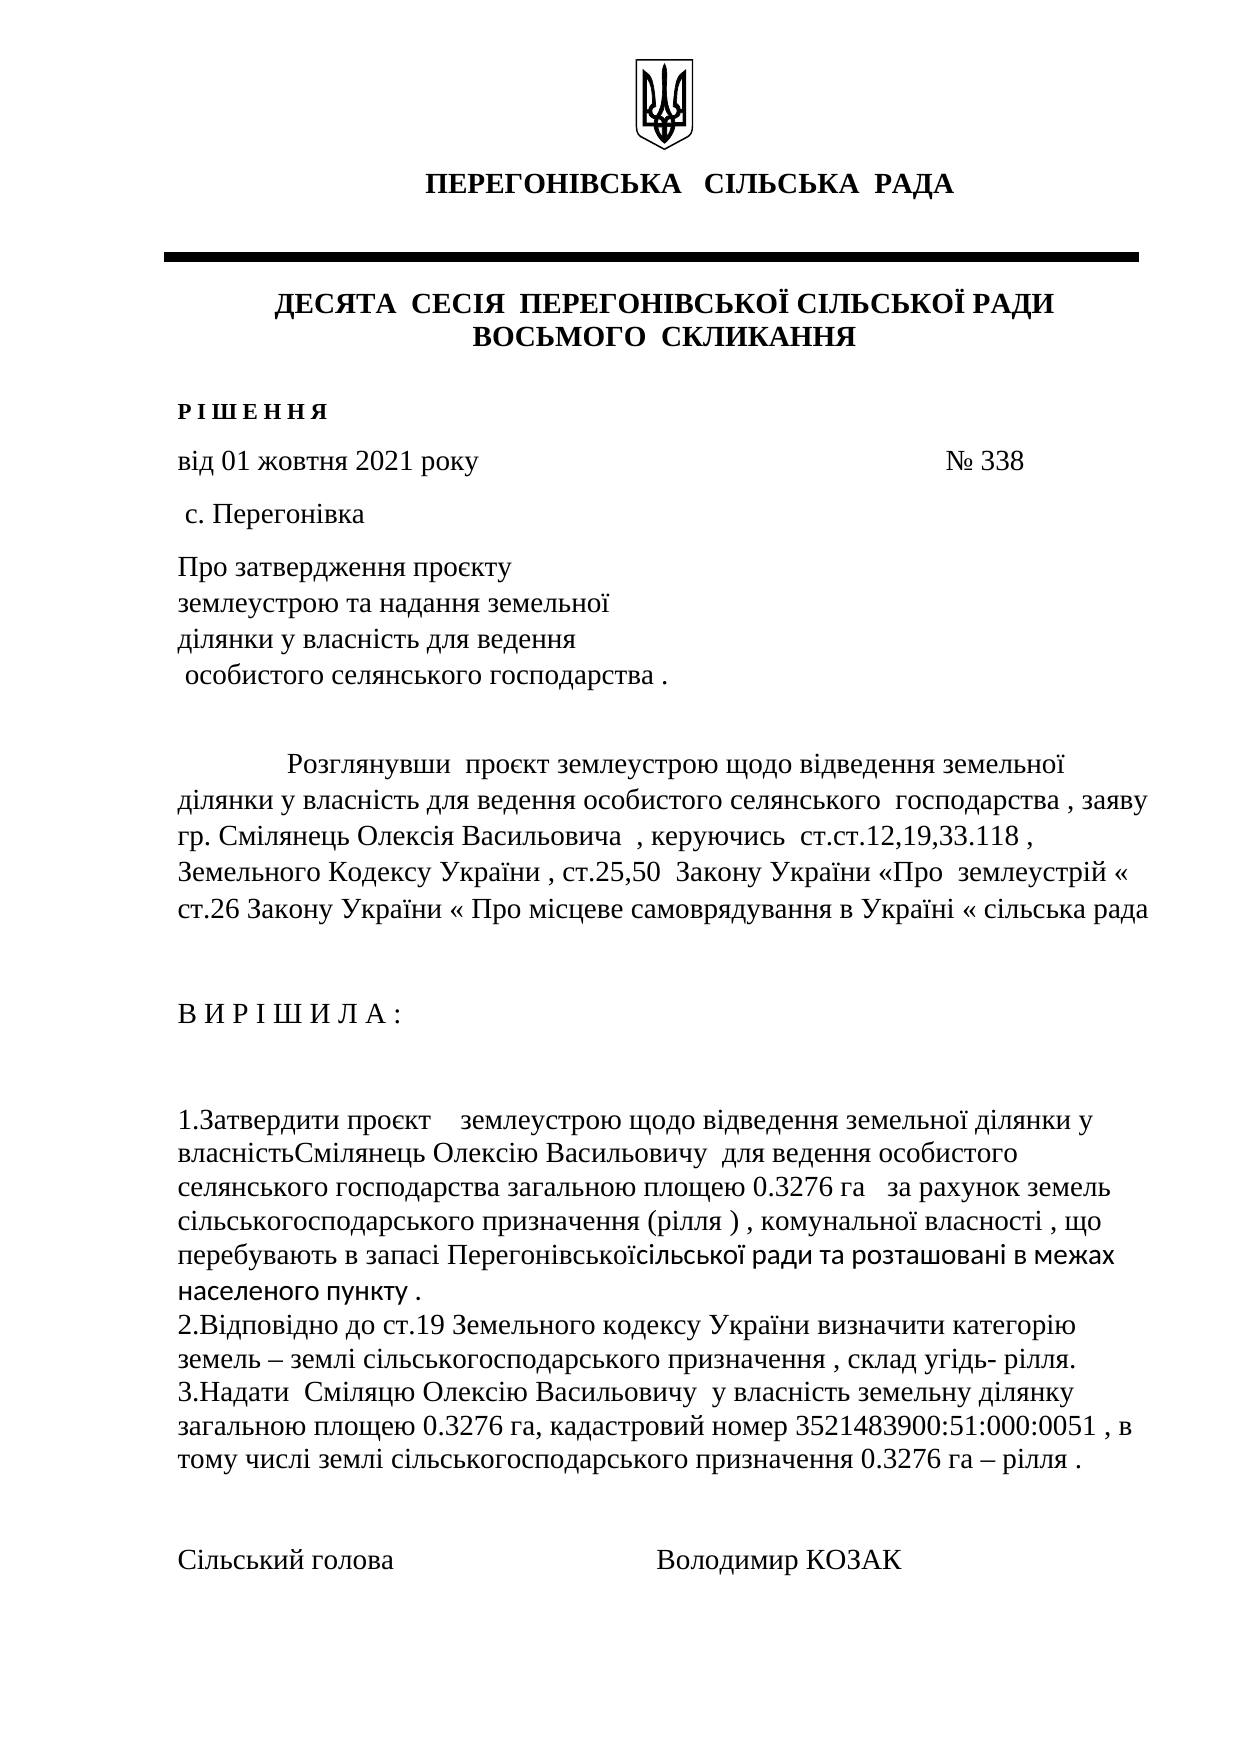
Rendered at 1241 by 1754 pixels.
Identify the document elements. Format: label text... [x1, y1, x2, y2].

text Сільський голова Володимир КОЗАК [177, 1542, 1152, 1576]
text Р І Ш Е Н Н Я [177, 398, 1152, 424]
text 2.Відповідно до ст.19 Земельного кодексу України визначити категорію земель – землі сільськогосподарського призначення , склад угідь- рілля. [177, 1307, 1152, 1374]
text землеустрою та надання земельної [177, 585, 1152, 618]
text від 01 жовтня 2021 року № 338 [177, 443, 1152, 477]
text ділянки у власність для ведення [177, 621, 1152, 654]
text Про затвердження проєкту [177, 549, 1152, 582]
text ВОСЬМОГО СКЛИКАННЯ [177, 319, 1152, 353]
text ПЕРЕГОНІВСЬКА СІЛЬСЬКА РАДА [177, 166, 1152, 199]
text 3.Надати Сміляцю Олексію Васильовичу у власність земельну ділянку загальною площею 0.3276 га, кадастровий номер 3521483900:51:000:0051 , в тому числі землі сільськогосподарського призначення 0.3276 га – рілля . [177, 1374, 1152, 1475]
text с. Перегонівка [177, 496, 1152, 529]
text В И Р І Ш И Л А : [177, 996, 1152, 1030]
text особистого селянського господарства . [177, 657, 1152, 691]
text 1.Затвердити проєкт землеустрою щодо відведення земельної ділянки у власністьСмілянець Олексію Васильовичу для ведення особистого селянського господарства загальною площею 0.3276 га за рахунок земель сільськогосподарського призначення (рілля ) , комунальної власності , що перебувають в запасі Перегонівськоїсільської ради та розташовані в межах населеного пункту . [177, 1102, 1152, 1307]
text ДЕСЯТА СЕСІЯ ПЕРЕГОНІВСЬКОЇ СІЛЬСЬКОЇ РАДИ [177, 286, 1152, 319]
text Розглянувши проєкт землеустрою щодо відведення земельної ділянки у власність для ведення особистого селянського господарства , заяву гр. Смілянець Олексія Васильовича , керуючись ст.ст.12,19,33.118 , Земельного Кодексу України , ст.25,50 Закону України «Про землеустрій « ст.26 Закону України « Про місцеве самоврядування в Україні « сільська рада [177, 746, 1152, 924]
